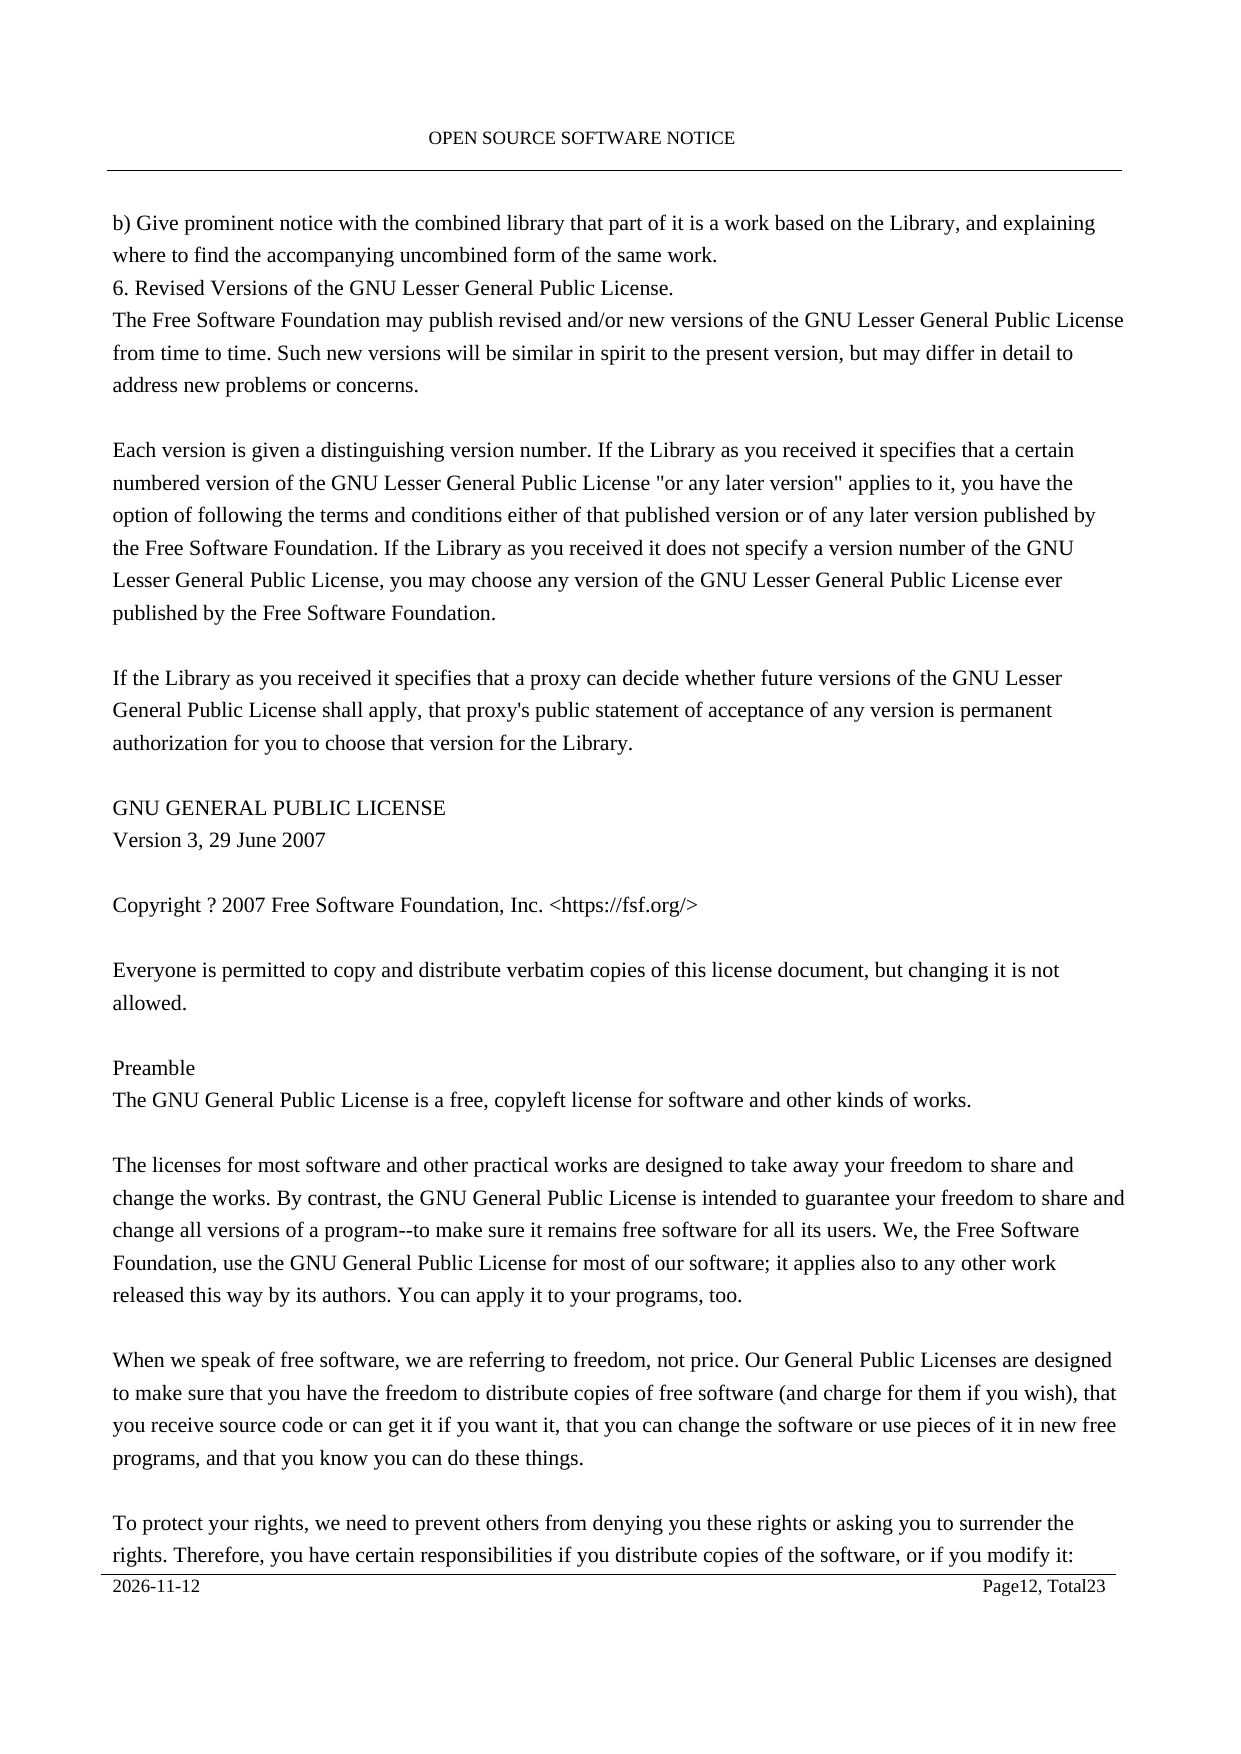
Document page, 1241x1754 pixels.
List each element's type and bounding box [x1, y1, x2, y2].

text [112, 206, 1128, 1571]
